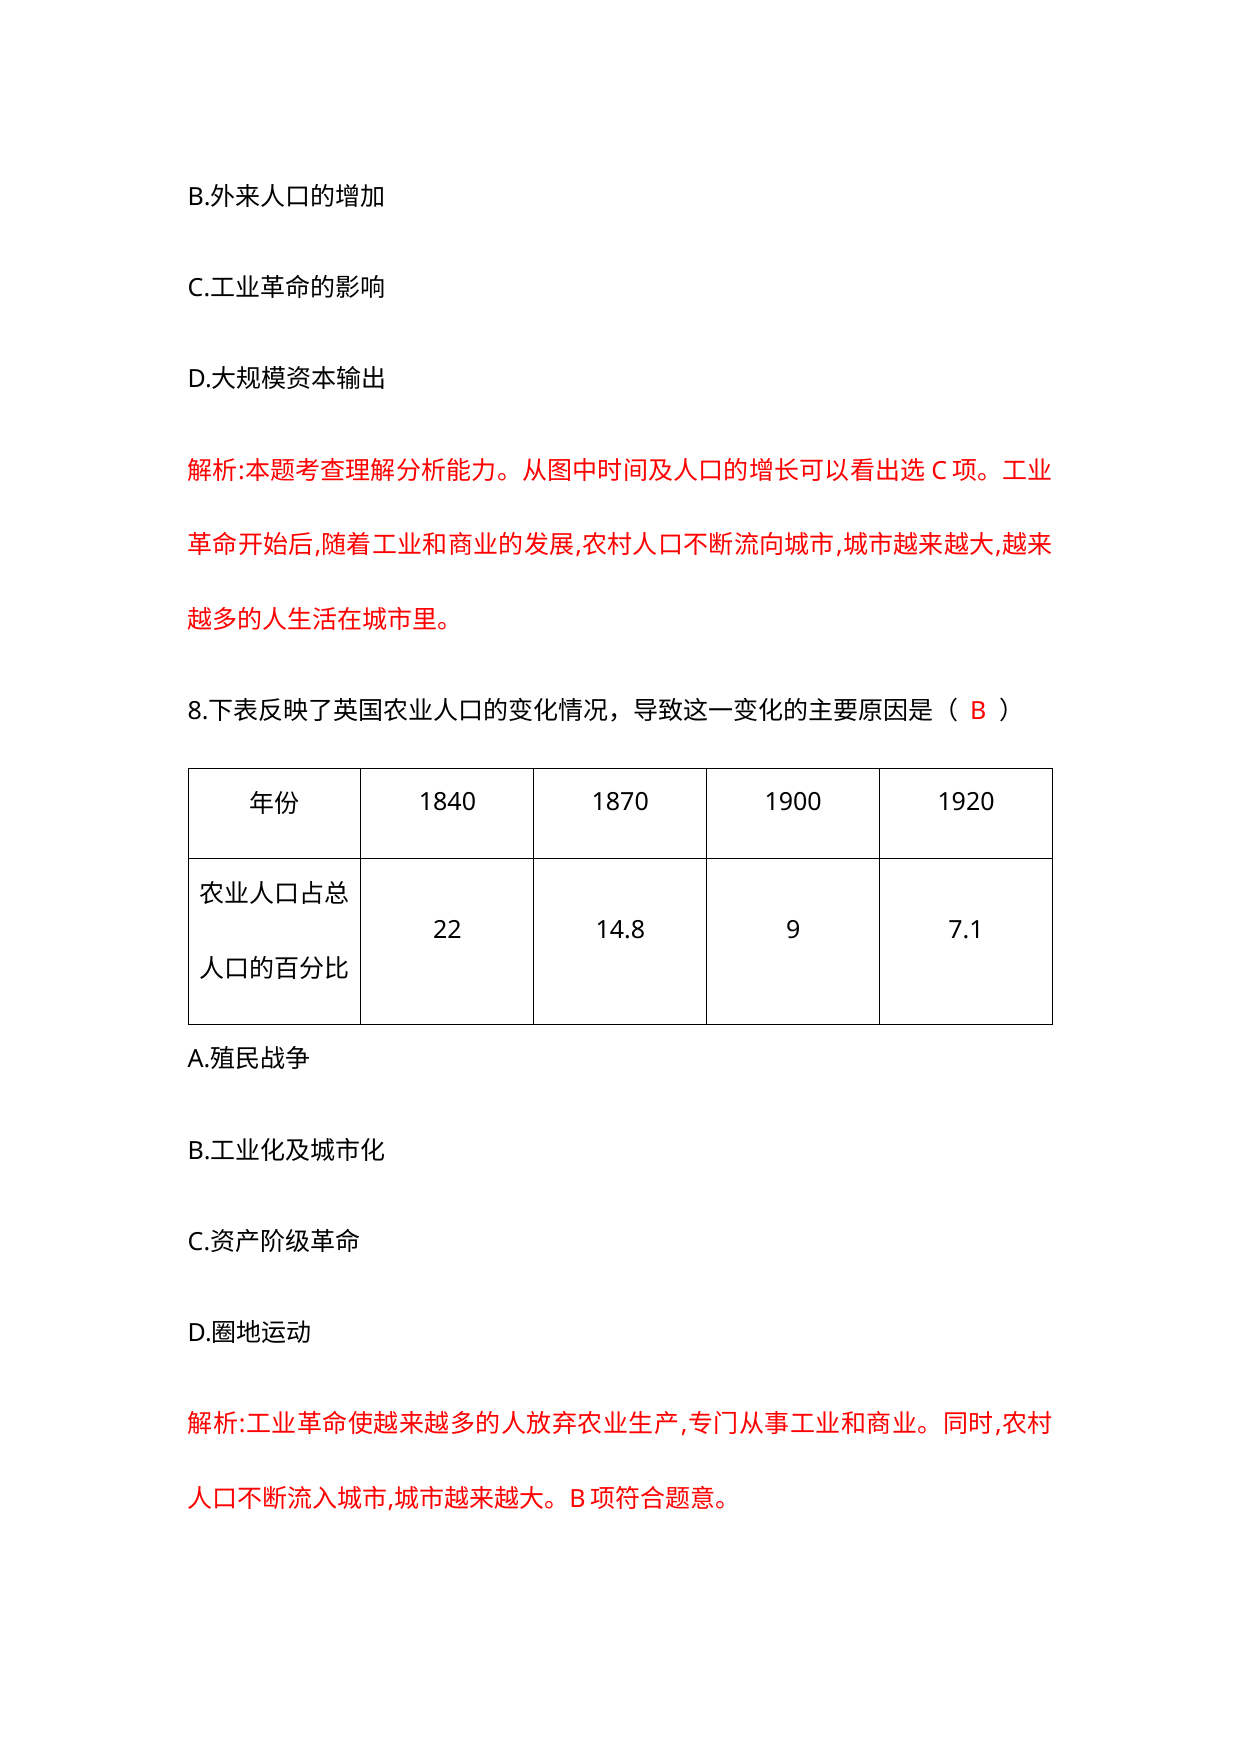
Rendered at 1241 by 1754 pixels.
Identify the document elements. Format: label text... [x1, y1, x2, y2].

text B.外来人口的增加 [187, 162, 1053, 227]
text B.工业化及城市化 [187, 1116, 1053, 1181]
table_cell 7.1 [880, 859, 1052, 1023]
table_header 1920 [880, 769, 1052, 858]
table_cell 9 [707, 859, 879, 1023]
table_cell 14.8 [534, 859, 706, 1023]
text A.殖民战争 [187, 1025, 1053, 1089]
text 8.下表反映了英国农业人口的变化情况，导致这一变化的主要原因是（ B ） [187, 676, 1053, 741]
table_cell 22 [361, 859, 533, 1023]
text D.圈地运动 [187, 1298, 1053, 1363]
table_header 年份 [189, 769, 360, 858]
table_header 1870 [534, 769, 706, 858]
text 解析:工业革命使越来越多的人放弃农业生产,专门从事工业和商业。同时,农村人口不断流入城市,城市越来越大。B项符合题意。 [187, 1389, 1053, 1529]
text D.大规模资本输出 [187, 344, 1053, 409]
text C.资产阶级革命 [187, 1207, 1053, 1272]
text 解析:本题考查理解分析能力。从图中时间及人口的增长可以看出选C项。工业革命开始后,随着工业和商业的发展,农村人口不断流向城市,城市越来越大,越来越多的人生活在城市里。 [187, 436, 1053, 650]
table_header 1900 [707, 769, 879, 858]
table_header 1840 [361, 769, 533, 858]
table_cell 农业人口占总人口的百分比 [189, 859, 360, 1023]
text C.工业革命的影响 [187, 253, 1053, 318]
